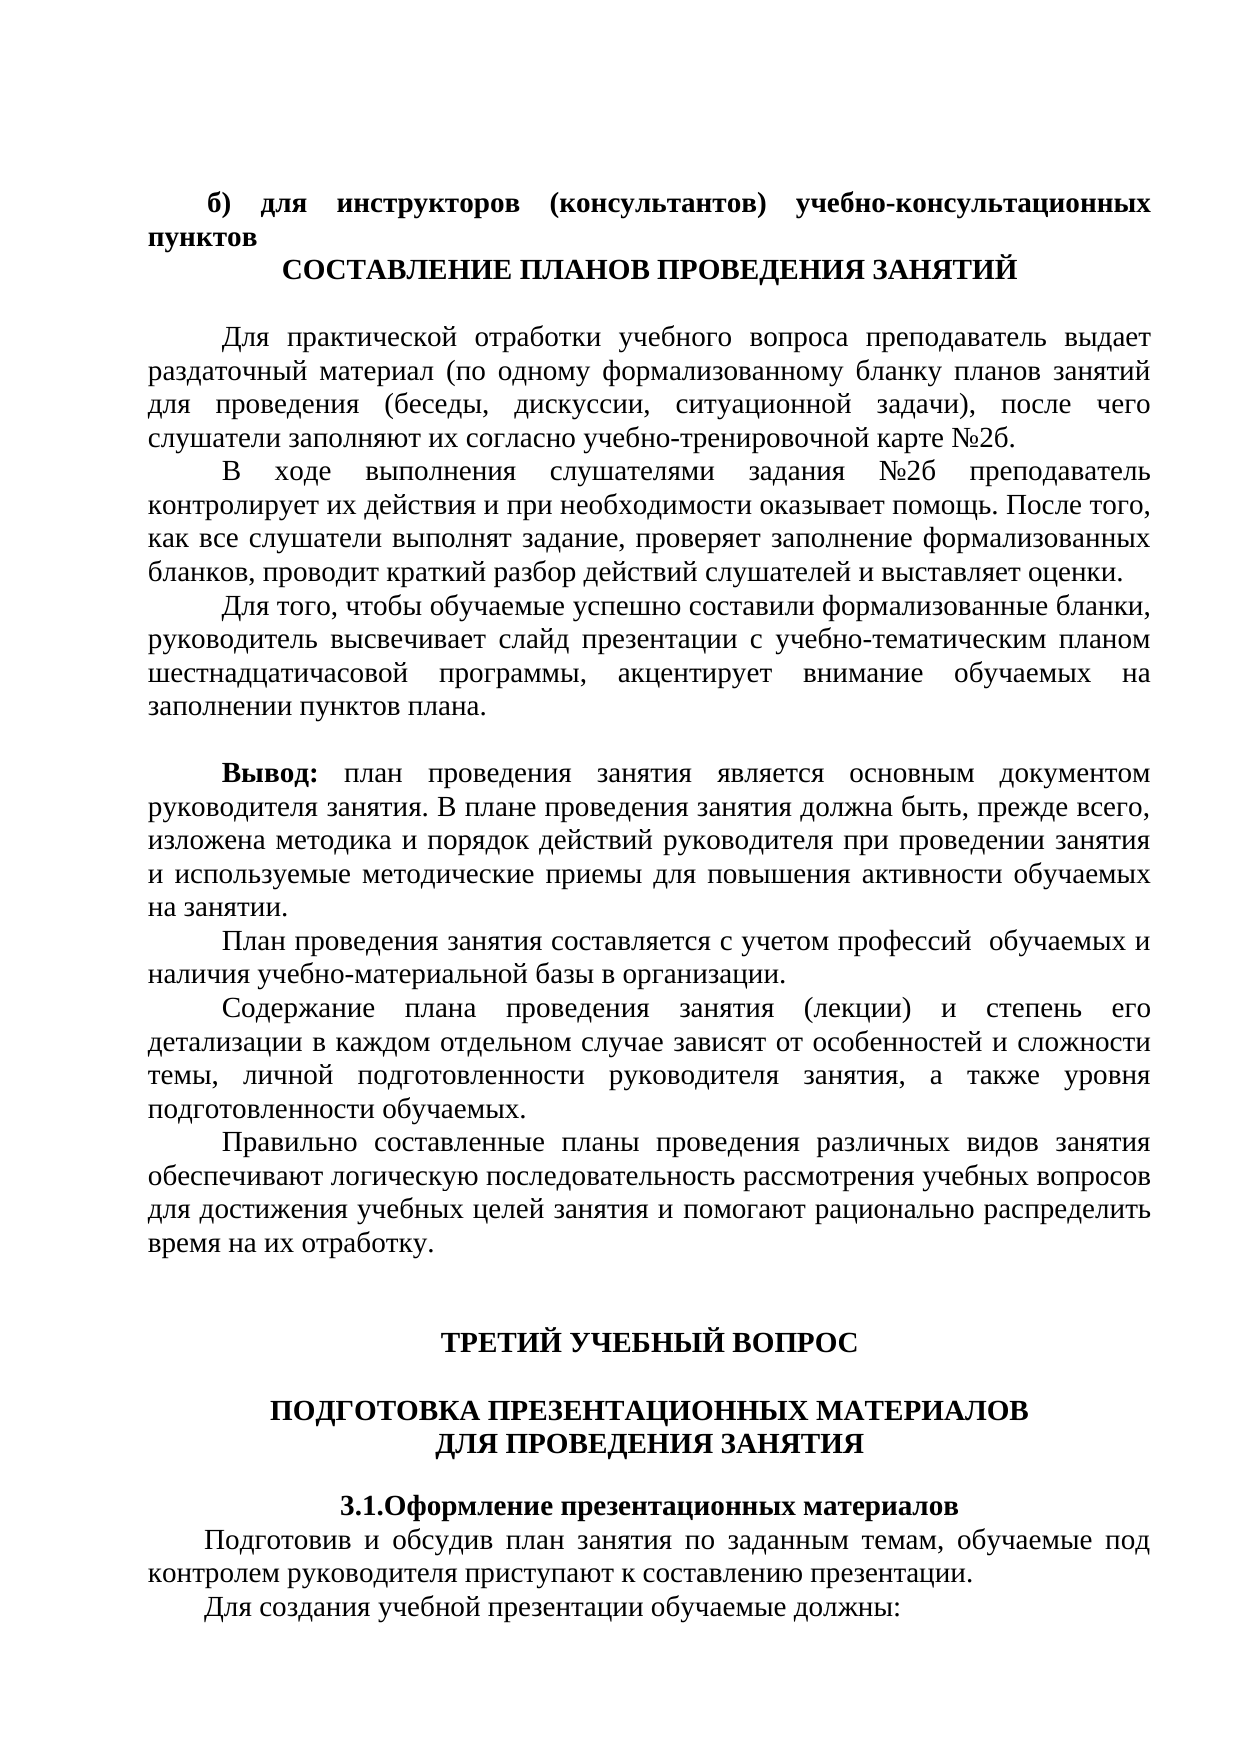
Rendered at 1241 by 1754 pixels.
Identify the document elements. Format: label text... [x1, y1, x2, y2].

text ПОДГОТОВКА ПРЕЗЕНТАЦИОННЫХ МАТЕРИАЛОВ ДЛЯ ПРОВЕДЕНИЯ ЗАНЯТИЯ [148, 1393, 1152, 1460]
text ТРЕТИЙ УЧЕБНЫЙ ВОПРОС [148, 1326, 1152, 1359]
text СОСТАВЛЕНИЕ ПЛАНОВ ПРОВЕДЕНИЯ ЗАНЯТИЙ [148, 252, 1152, 286]
text Подготовив и обсудив план занятия по заданным темам, обучаемые под контролем руководителя приступают к составлению презентации. [148, 1522, 1152, 1589]
text 3.1.Оформление презентационных материалов [148, 1488, 1152, 1522]
text Содержание плана проведения занятия (лекции) и степень его детализации в каждом отдельном случае зависят от особенностей и сложности темы, личной подготовленности руководителя занятия, а также уровня подготовленности обучаемых. [148, 990, 1152, 1124]
text Для того, чтобы обучаемые успешно составили формализованные бланки, руководитель высвечивает слайд презентации с учебно-тематическим планом шестнадцатичасовой программы, акцентирует внимание обучаемых на заполнении пунктов плана. [148, 588, 1152, 722]
text План проведения занятия составляется с учетом профессий обучаемых и наличия учебно-материальной базы в организации. [148, 923, 1152, 990]
list б) для инструкторов (консультантов) учебно-консультационных пунктов [148, 185, 1152, 252]
text В ходе выполнения слушателями задания №2б преподаватель контролирует их действия и при необходимости оказывает помощь. После того, как все слушатели выполнят задание, проверяет заполнение формализованных бланков, проводит краткий разбор действий слушателей и выставляет оценки. [148, 453, 1152, 588]
text Правильно составленные планы проведения различных видов занятия обеспечивают логическую последовательность рассмотрения учебных вопросов для достижения учебных целей занятия и помогают рационально распределить время на их отработку. [148, 1124, 1152, 1158]
text Для практической отработки учебного вопроса преподаватель выдает раздаточный материал (по одному формализованному бланку планов занятий для проведения (беседы, дискуссии, ситуационной задачи), после чего слушатели заполняют их согласно учебно-тренировочной карте №2б. [148, 319, 1152, 453]
text Вывод: план проведения занятия является основным документом руководителя занятия. В плане проведения занятия должна быть, прежде всего, изложена методика и порядок действий руководителя при проведении занятия и используемые методические приемы для повышения активности обучаемых на занятии. [148, 755, 1152, 923]
text Для создания учебной презентации обучаемые должны: [148, 1589, 1152, 1623]
text Правильно составленные планы проведения различных видов занятия обеспечивают логическую последовательность рассмотрения учебных вопросов для достижения учебных целей занятия и помогают рационально распределить время на их отработку. [148, 1191, 1152, 1258]
